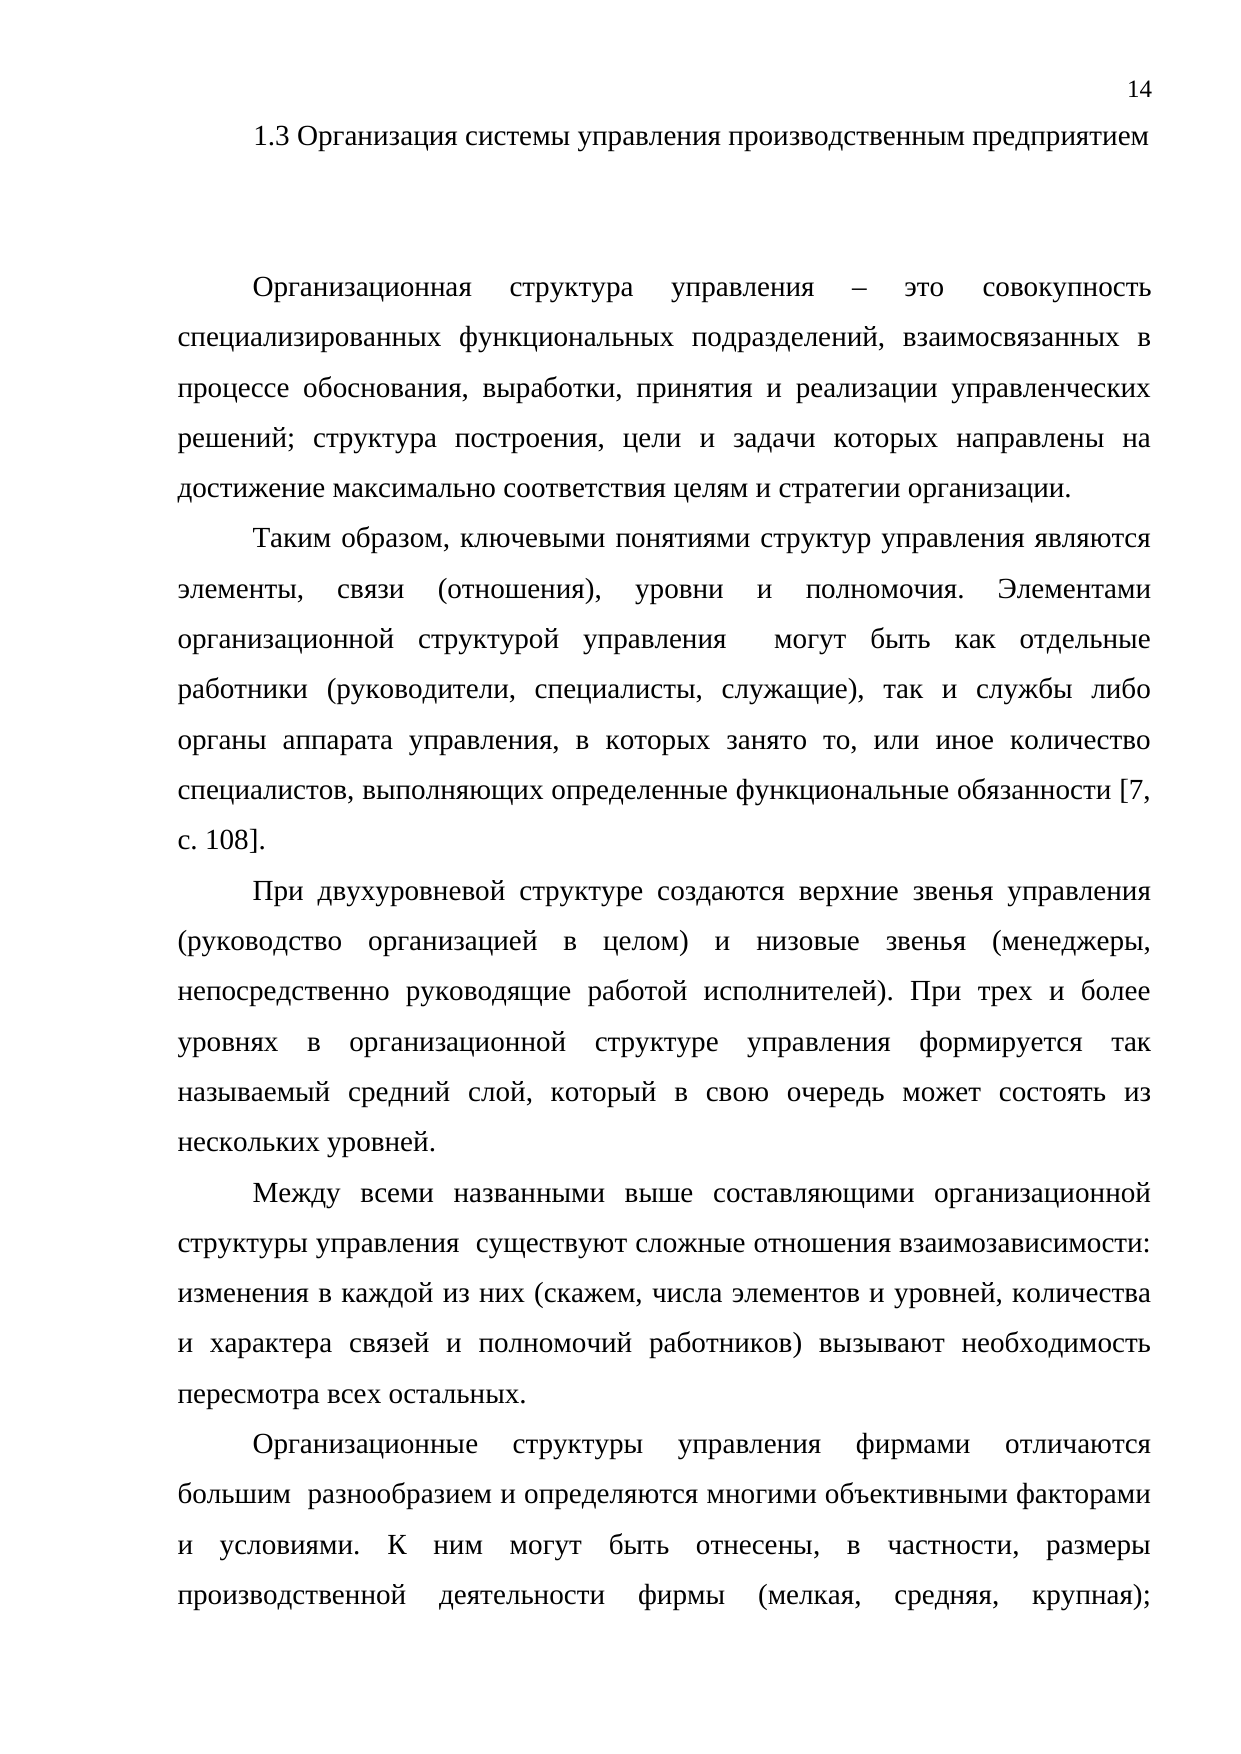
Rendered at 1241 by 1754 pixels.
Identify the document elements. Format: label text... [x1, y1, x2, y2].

text 1.3 Организация системы управления производственным предприятием [177, 118, 1152, 152]
text При двухуровневой структуре создаются верхние звенья управления (руководство организацией в целом) и низовые звенья (менеджеры, непосредственно руководящие работой исполнителей). При трех и более уровнях в организационной структуре управления формируется так называемый средний слой, который в свою очередь может состоять из нескольких уровней. [177, 873, 1152, 1158]
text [177, 1426, 1152, 1611]
text Таким образом, ключевыми понятиями структур управления являются элементы, связи (отношения), уровни и полномочия. Элементами организационной структурой управления могут быть как отдельные работники (руководители, специалисты, служащие), так и службы либо органы аппарата управления, в которых занято то, или иное количество специалистов, выполняющих определенные функциональные обязанности [7, с. 108]. [177, 521, 1152, 856]
text Организационная структура управления – это совокупность специализированных функциональных подразделений, взаимосвязанных в процессе обоснования, выработки, принятия и реализации управленческих решений; структура построения, цели и задачи которых направлены на достижение максимально соответствия целям и стратегии организации. [177, 269, 1152, 504]
text Между всеми названными выше составляющими организационной структуры управления существуют сложные отношения взаимозависимости: изменения в каждой из них (скажем, числа элементов и уровней, количества и характера связей и полномочий работников) вызывают необходимость пересмотра всех остальных. [177, 1175, 1152, 1409]
